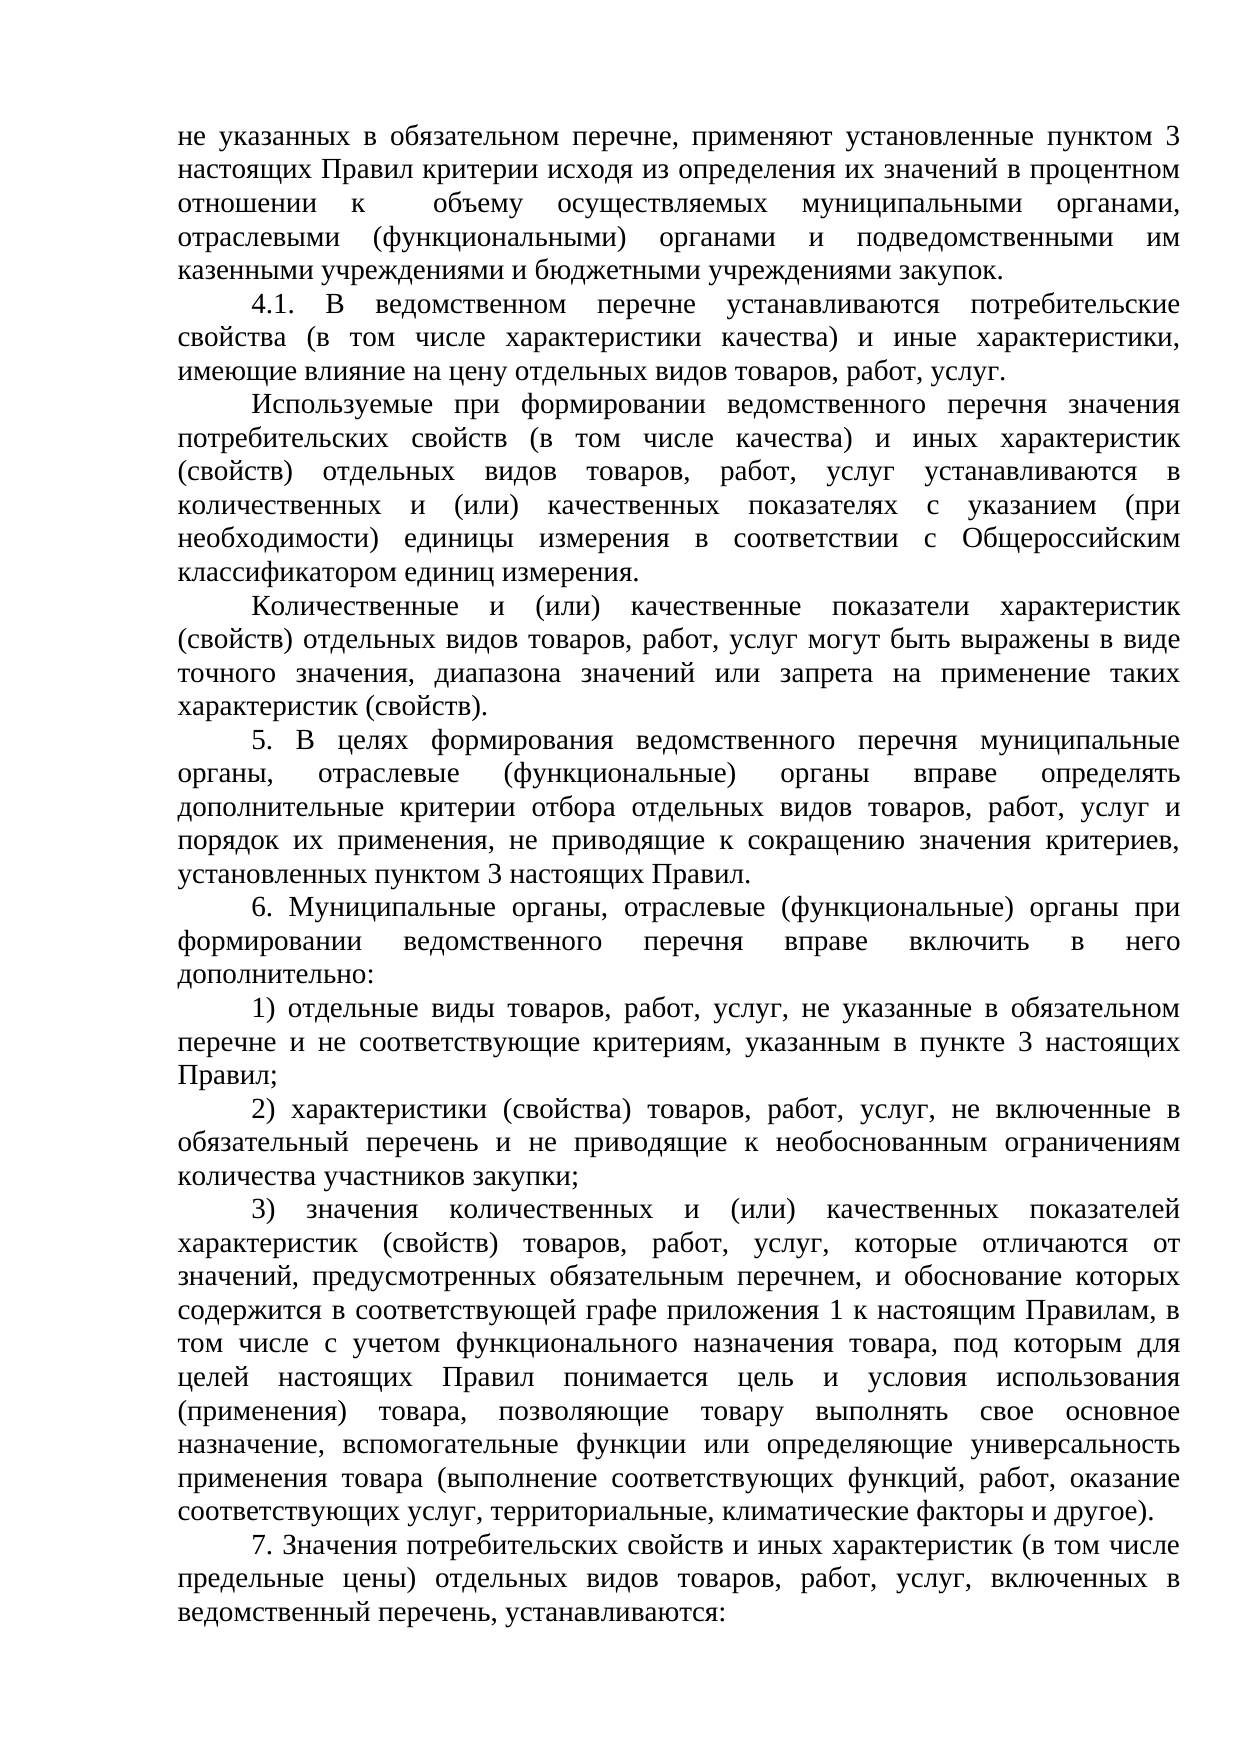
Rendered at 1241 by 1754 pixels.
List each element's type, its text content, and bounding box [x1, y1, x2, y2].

text 5. В целях формирования ведомственного перечня муниципальные органы, отраслевые (функциональные) органы вправе определять дополнительные критерии отбора отдельных видов товаров, работ, услуг и порядок их применения, не приводящие к сокращению значения критериев, установленных пунктом 3 настоящих Правил. [177, 722, 1181, 889]
text 2) характеристики (свойства) товаров, работ, услуг, не включенные в обязательный перечень и не приводящие к необоснованным ограничениям количества участников закупки; [177, 1091, 1181, 1191]
text 7. Значения потребительских свойств и иных характеристик (в том числе предельные цены) отдельных видов товаров, работ, услуг, включенных в ведомственный перечень, устанавливаются: [177, 1527, 1181, 1627]
text 3) значения количественных и (или) качественных показателей характеристик (свойств) товаров, работ, услуг, которые отличаются от значений, предусмотренных обязательным перечнем, и обоснование которых содержится в соответствующей графе приложения 1 к настоящим Правилам, в том числе с учетом функционального назначения товара, под которым для целей настоящих Правил понимается цель и условия использования (применения) товара, позволяющие товару выполнять свое основное назначение, вспомогательные функции или определяющие универсальность применения товара (выполнение соответствующих функций, работ, оказание соответствующих услуг, территориальные, климатические факторы и другое). [177, 1191, 1181, 1527]
text Используемые при формировании ведомственного перечня значения потребительских свойств (в том числе качества) и иных характеристик (свойств) отдельных видов товаров, работ, услуг устанавливаются в количественных и (или) качественных показателях с указанием (при необходимости) единицы измерения в соответствии с Общероссийским классификатором единиц измерения. [177, 386, 1181, 588]
text Количественные и (или) качественные показатели характеристик (свойств) отдельных видов товаров, работ, услуг могут быть выражены в виде точного значения, диапазона значений или запрета на применение таких характеристик (свойств). [177, 588, 1181, 722]
text 4.1. В ведомственном перечне устанавливаются потребительские свойства (в том числе характеристики качества) и иные характеристики, имеющие влияние на цену отдельных видов товаров, работ, услуг. [177, 286, 1181, 386]
text 6. Муниципальные органы, отраслевые (функциональные) органы при формировании ведомственного перечня вправе включить в него дополнительно: [177, 889, 1181, 990]
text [177, 118, 1181, 286]
text 1) отдельные виды товаров, работ, услуг, не указанные в обязательном перечне и не соответствующие критериям, указанным в пункте 3 настоящих Правил; [177, 990, 1181, 1091]
